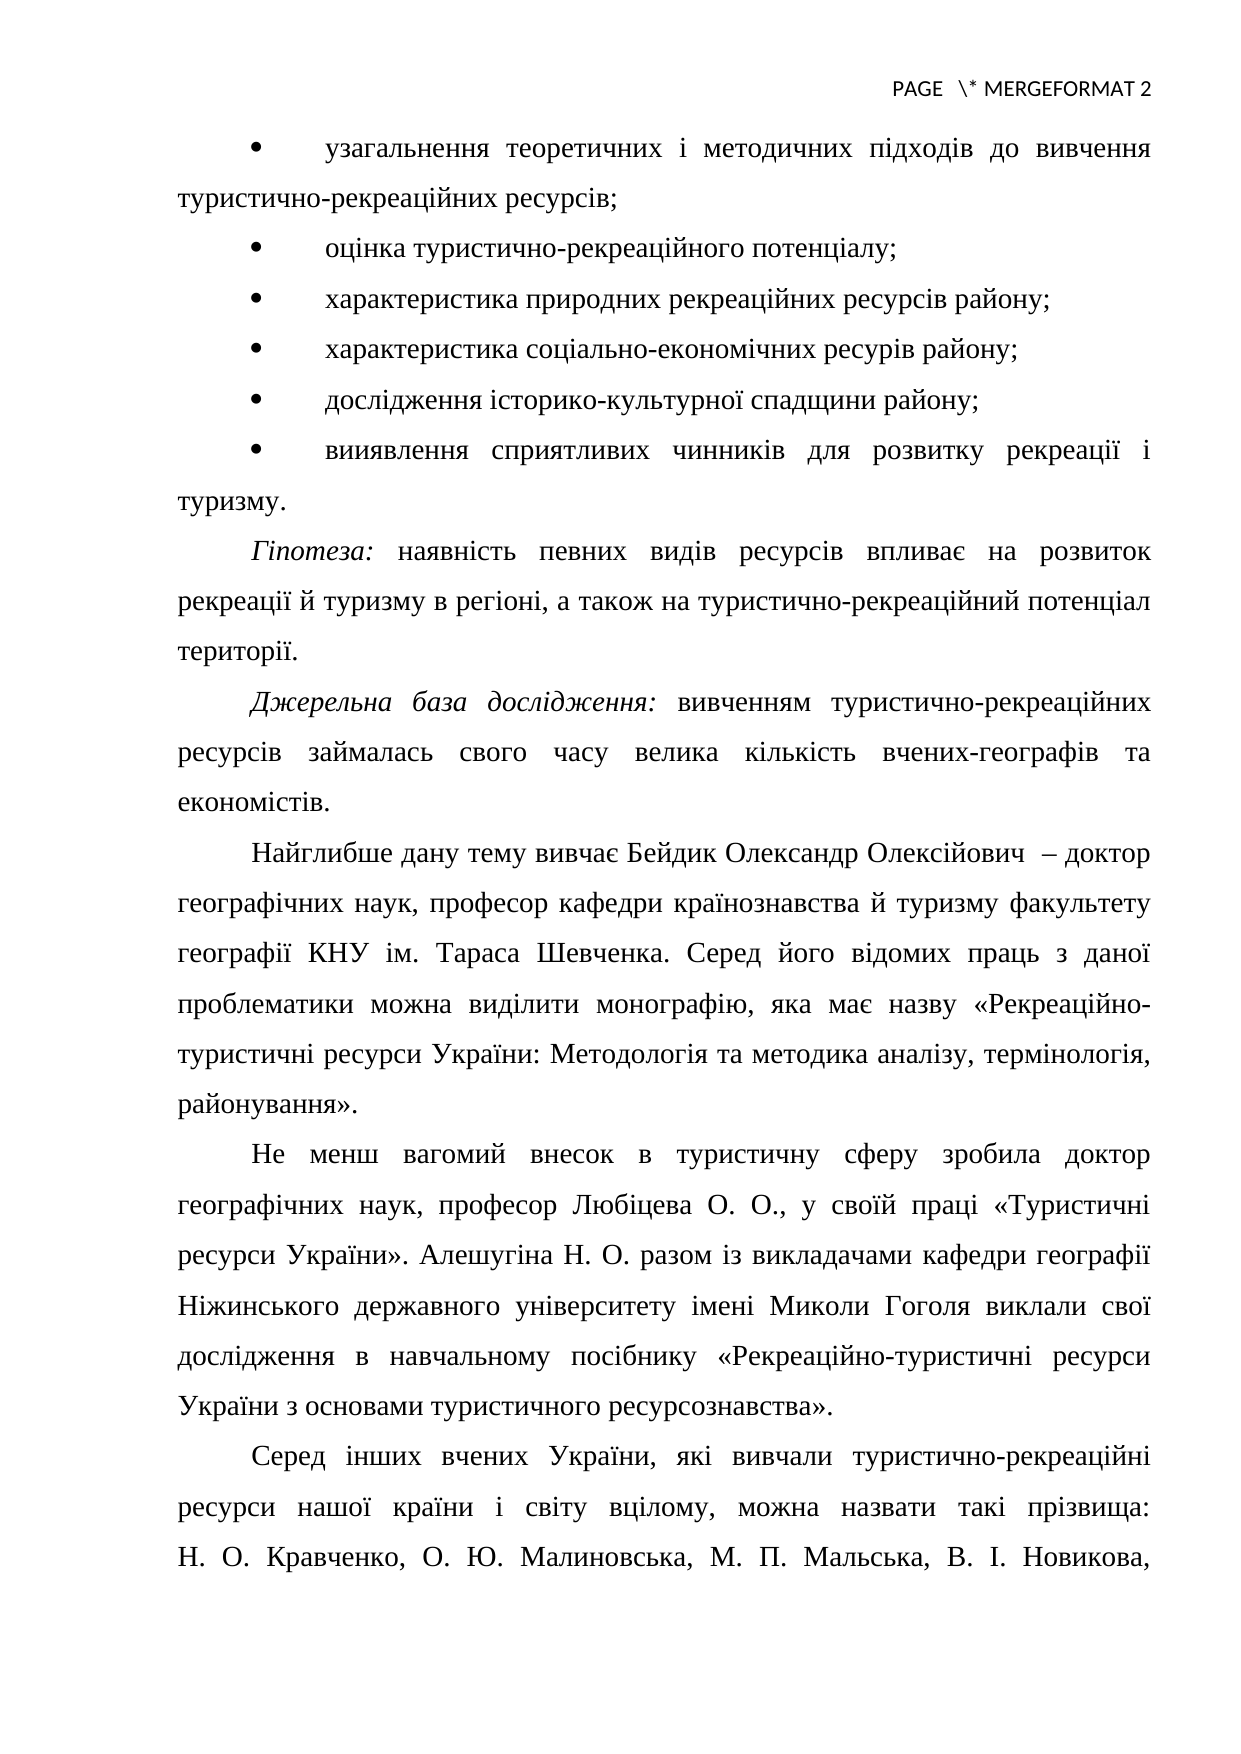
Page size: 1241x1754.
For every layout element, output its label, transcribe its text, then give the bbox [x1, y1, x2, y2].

text Джерельна база дослідження: вивченням туристично-рекреаційних ресурсів займалась свого часу велика кількість вчених-географів та економістів. [177, 684, 1152, 818]
text Найглибше дану тему вивчає Бейдик Олександр Олексійович – доктор географічних наук, професор кафедри країнознавства й туризму факультету географії КНУ ім. Тараса Шевченка. Серед його відомих праць з даної проблематики можна виділити монографію, яка має назву «Рекреаційно-туристичні ресурси України: Методологія та методика аналізу, термінологія, районування». [177, 835, 1152, 1120]
list узагальнення теоретичних і методичних підходів до вивчення туристично-рекреаційних ресурсів; [177, 130, 1152, 214]
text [177, 1438, 1152, 1573]
list характеристика природних рекреаційних ресурсів району; [177, 281, 1152, 314]
list вииявлення сприятливих чинників для розвитку рекреації і туризму. [177, 432, 1152, 516]
list оцінка туристично-рекреаційного потенціалу; [177, 231, 1152, 264]
text Не менш вагомий внесок в туристичну сферу зробила доктор географічних наук, професор Любіцева О. О., у своїй праці «Туристичні ресурси України». Алешугіна Н. О. разом із викладачами кафедри географії Ніжинського державного університету імені Миколи Гоголя виклали свої дослідження в навчальному посібнику «Рекреаційно-туристичні ресурси України з основами туристичного ресурсознавства». [177, 1137, 1152, 1422]
text Гіпотеза: наявність певних видів ресурсів впливає на розвиток рекреації й туризму в регіоні, а також на туристично-рекреаційний потенціал території. [177, 533, 1152, 667]
list характеристика соціально-економічних ресурів району; [177, 331, 1152, 365]
list дослідження історико-культурної спадщини району; [177, 382, 1152, 415]
